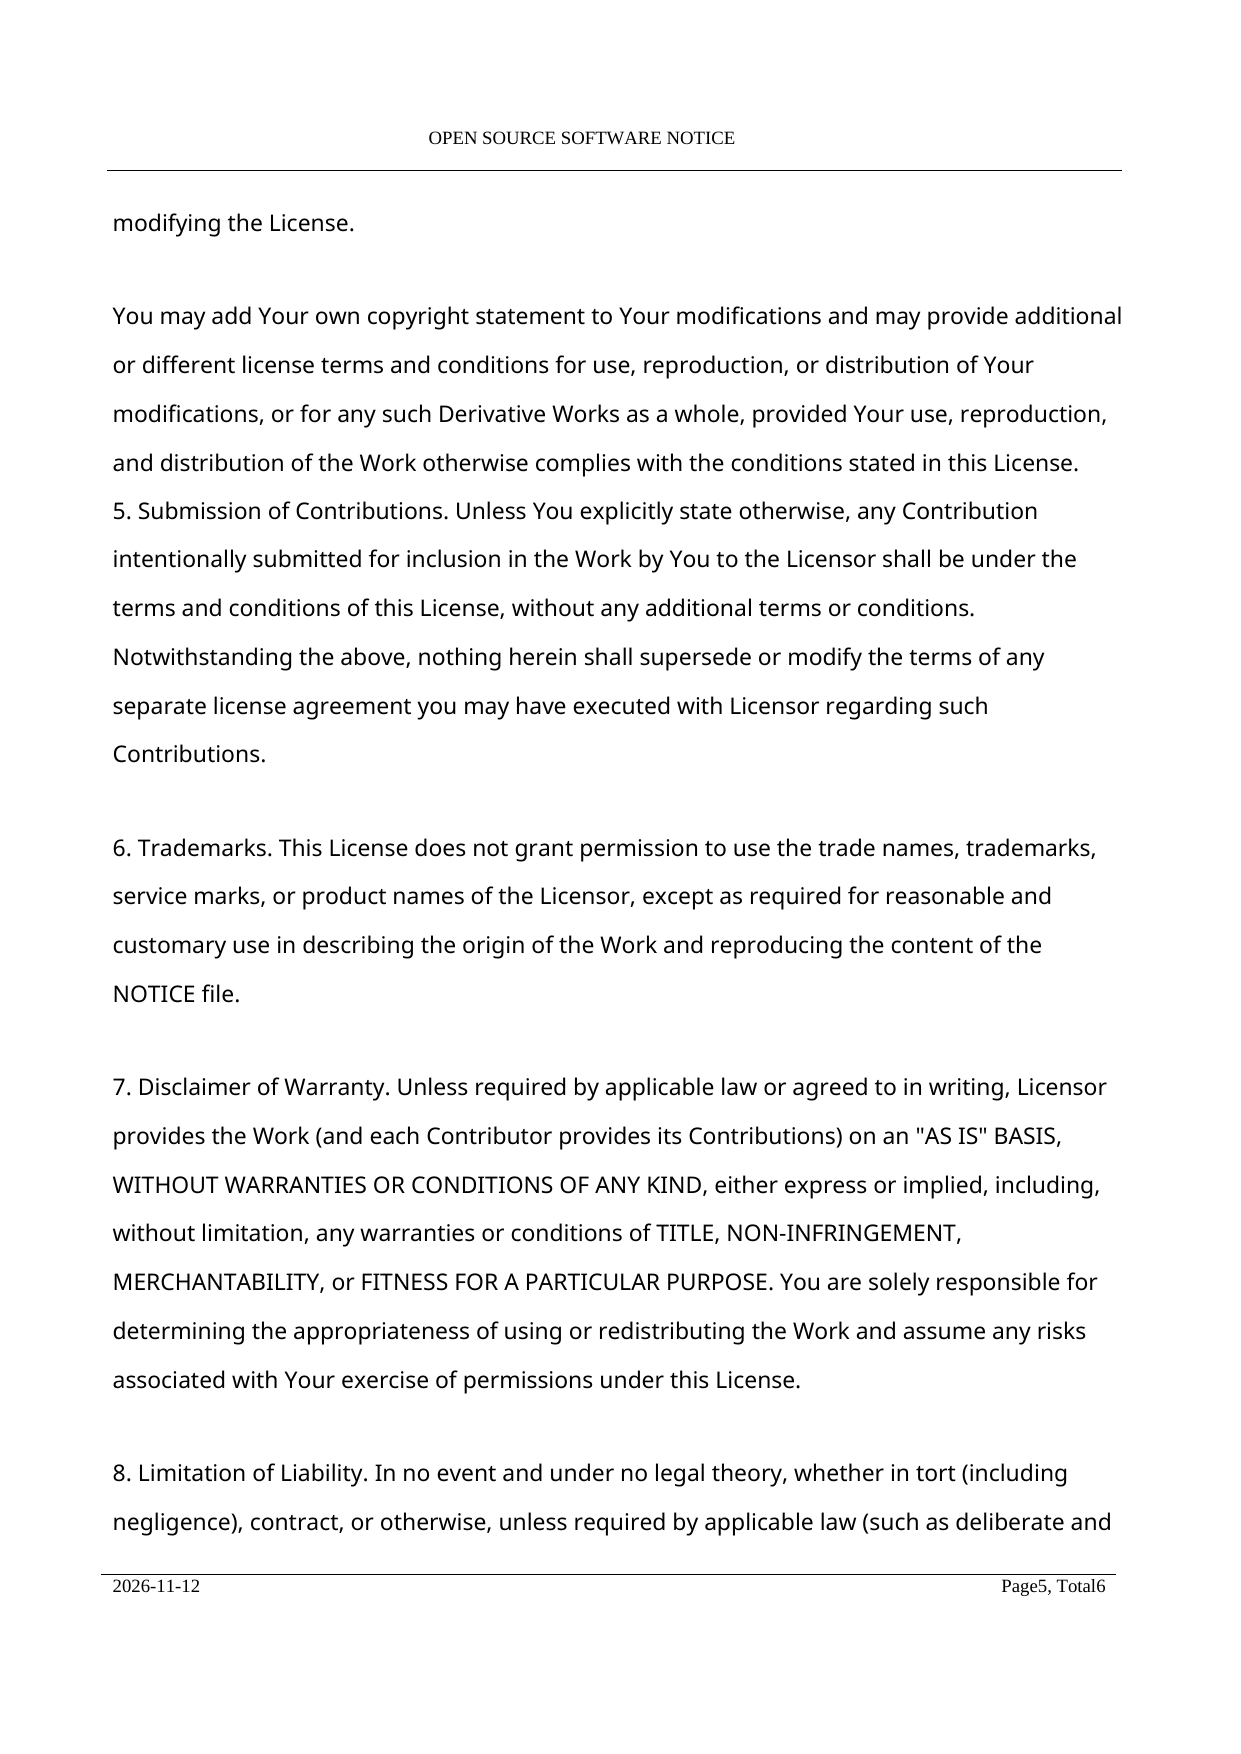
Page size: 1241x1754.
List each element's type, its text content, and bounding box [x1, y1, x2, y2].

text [112, 1456, 1128, 1537]
text You may add Your own copyright statement to Your modifications and may provide additional or different license terms and conditions for use, reproduction, or distribution of Your modifications, or for any such Derivative Works as a whole, provided Your use, reproduction, and distribution of the Work otherwise complies with the conditions stated in this License. [112, 299, 1128, 478]
text 6. Trademarks. This License does not grant permission to use the trade names, trademarks, service marks, or product names of the Licensor, except as required for reasonable and customary use in describing the origin of the Work and reproducing the content of the NOTICE file. [112, 831, 1128, 1010]
text 5. Submission of Contributions. Unless You explicitly state otherwise, any Contribution intentionally submitted for inclusion in the Work by You to the Licensor shall be under the terms and conditions of this License, without any additional terms or conditions. Notwithstanding the above, nothing herein shall supersede or modify the terms of any separate license agreement you may have executed with Licensor regarding such Contributions. [112, 494, 1128, 770]
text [112, 206, 1128, 239]
text 7. Disclaimer of Warranty. Unless required by applicable law or agreed to in writing, Licensor provides the Work (and each Contributor provides its Contributions) on an "AS IS" BASIS, WITHOUT WARRANTIES OR CONDITIONS OF ANY KIND, either express or implied, including, without limitation, any warranties or conditions of TITLE, NON-INFRINGEMENT, MERCHANTABILITY, or FITNESS FOR A PARTICULAR PURPOSE. You are solely responsible for determining the appropriateness of using or redistributing the Work and assume any risks associated with Your exercise of permissions under this License. [112, 1070, 1128, 1395]
